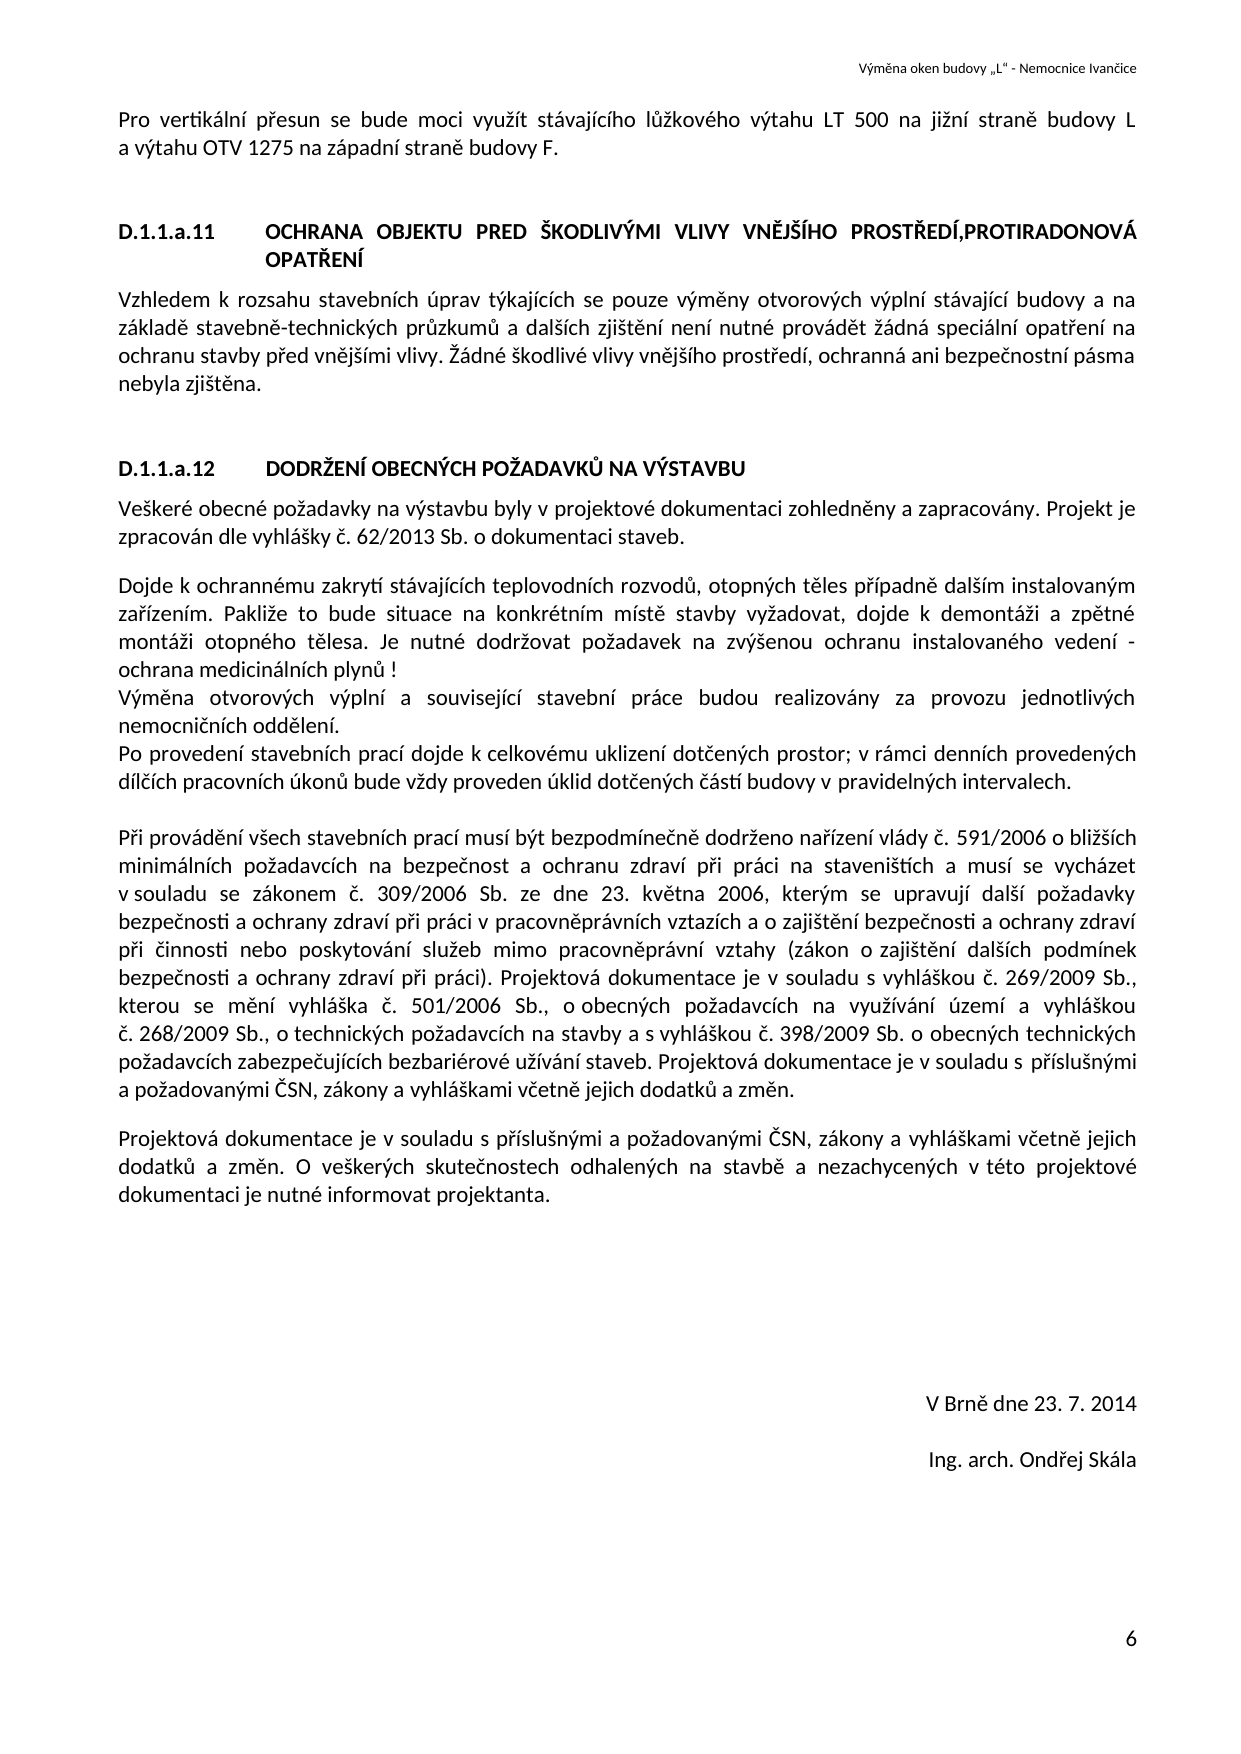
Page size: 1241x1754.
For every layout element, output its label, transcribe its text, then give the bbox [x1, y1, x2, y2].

text Dojde k ochrannému zakrytí stávajících teplovodních rozvodů, otopných těles případně dalším instalovaným zařízením. Pakliže to bude situace na konkrétním místě stavby vyžadovat, dojde k demontáži a zpětné montáži otopného tělesa. Je nutné dodržovat požadavek na zvýšenou ochranu instalovaného vedení - ochrana medicinálních plynů ! [118, 571, 1137, 683]
text Veškeré obecné požadavky na výstavbu byly v projektové dokumentaci zohledněny a zapracovány. Projekt je zpracován dle vyhlášky č. 62/2013 Sb. o dokumentaci staveb. [118, 494, 1137, 550]
text D.1.1.a.11 OCHRANA OBJEKTU PRED ŠKODLIVÝMI VLIVY VNĚJŠÍHO PROSTŘEDÍ,PROTIRADONOVÁ OPATŘENÍ [118, 217, 1137, 273]
text Ing. arch. Ondřej Skála [118, 1445, 1137, 1473]
text Pro vertikální přesun se bude moci využít stávajícího lůžkového výtahu LT 500 na jižní straně budovy L a výtahu OTV 1275 na západní straně budovy F. [118, 105, 1137, 161]
text Výměna otvorových výplní a související stavební práce budou realizovány za provozu jednotlivých nemocničních oddělení. [118, 683, 1137, 739]
text Při provádění všech stavebních prací musí být bezpodmínečně dodrženo nařízení vlády č. 591/2006 o bližších minimálních požadavcích na bezpečnost a ochranu zdraví při práci na staveništích a musí se vycházet v souladu se zákonem č. 309/2006 Sb. ze dne 23. května 2006, kterým se upravují další požadavky bezpečnosti a ochrany zdraví při práci v pracovněprávních vztazích a o zajištění bezpečnosti a ochrany zdraví při činnosti nebo poskytování služeb mimo pracovněprávní vztahy (zákon o zajištění dalších podmínek bezpečnosti a ochrany zdraví při práci). Projektová dokumentace je v souladu s vyhláškou č. 269/2009 Sb., kterou se mění vyhláška č. 501/2006 Sb., o obecných požadavcích na využívání území a vyhláškou č. 268/2009 Sb., o technických požadavcích na stavby a s vyhláškou č. 398/2009 Sb. o obecných technických požadavcích zabezpečujících bezbariérové užívání staveb. Projektová dokumentace je v souladu s příslušnými a požadovanými ČSN, zákony a vyhláškami včetně jejich dodatků a změn. [118, 823, 1137, 1103]
text V Brně dne 23. 7. 2014 [118, 1389, 1137, 1417]
text Projektová dokumentace je v souladu s příslušnými a požadovanými ČSN, zákony a vyhláškami včetně jejich dodatků a změn. O veškerých skutečnostech odhalených na stavbě a nezachycených v této projektové dokumentaci je nutné informovat projektanta. [118, 1124, 1137, 1208]
text Po provedení stavebních prací dojde k celkovému uklizení dotčených prostor; v rámci denních provedených dílčích pracovních úkonů bude vždy proveden úklid dotčených částí budovy v pravidelných intervalech. [118, 739, 1137, 795]
text Vzhledem k rozsahu stavebních úprav týkajících se pouze výměny otvorových výplní stávající budovy a na základě stavebně-technických průzkumů a dalších zjištění není nutné provádět žádná speciální opatření na ochranu stavby před vnějšími vlivy. Žádné škodlivé vlivy vnějšího prostředí, ochranná ani bezpečnostní pásma nebyla zjištěna. [118, 286, 1137, 398]
text D.1.1.a.12 DODRŽENÍ OBECNÝCH POŽADAVKŮ NA VÝSTAVBU [118, 454, 1137, 482]
